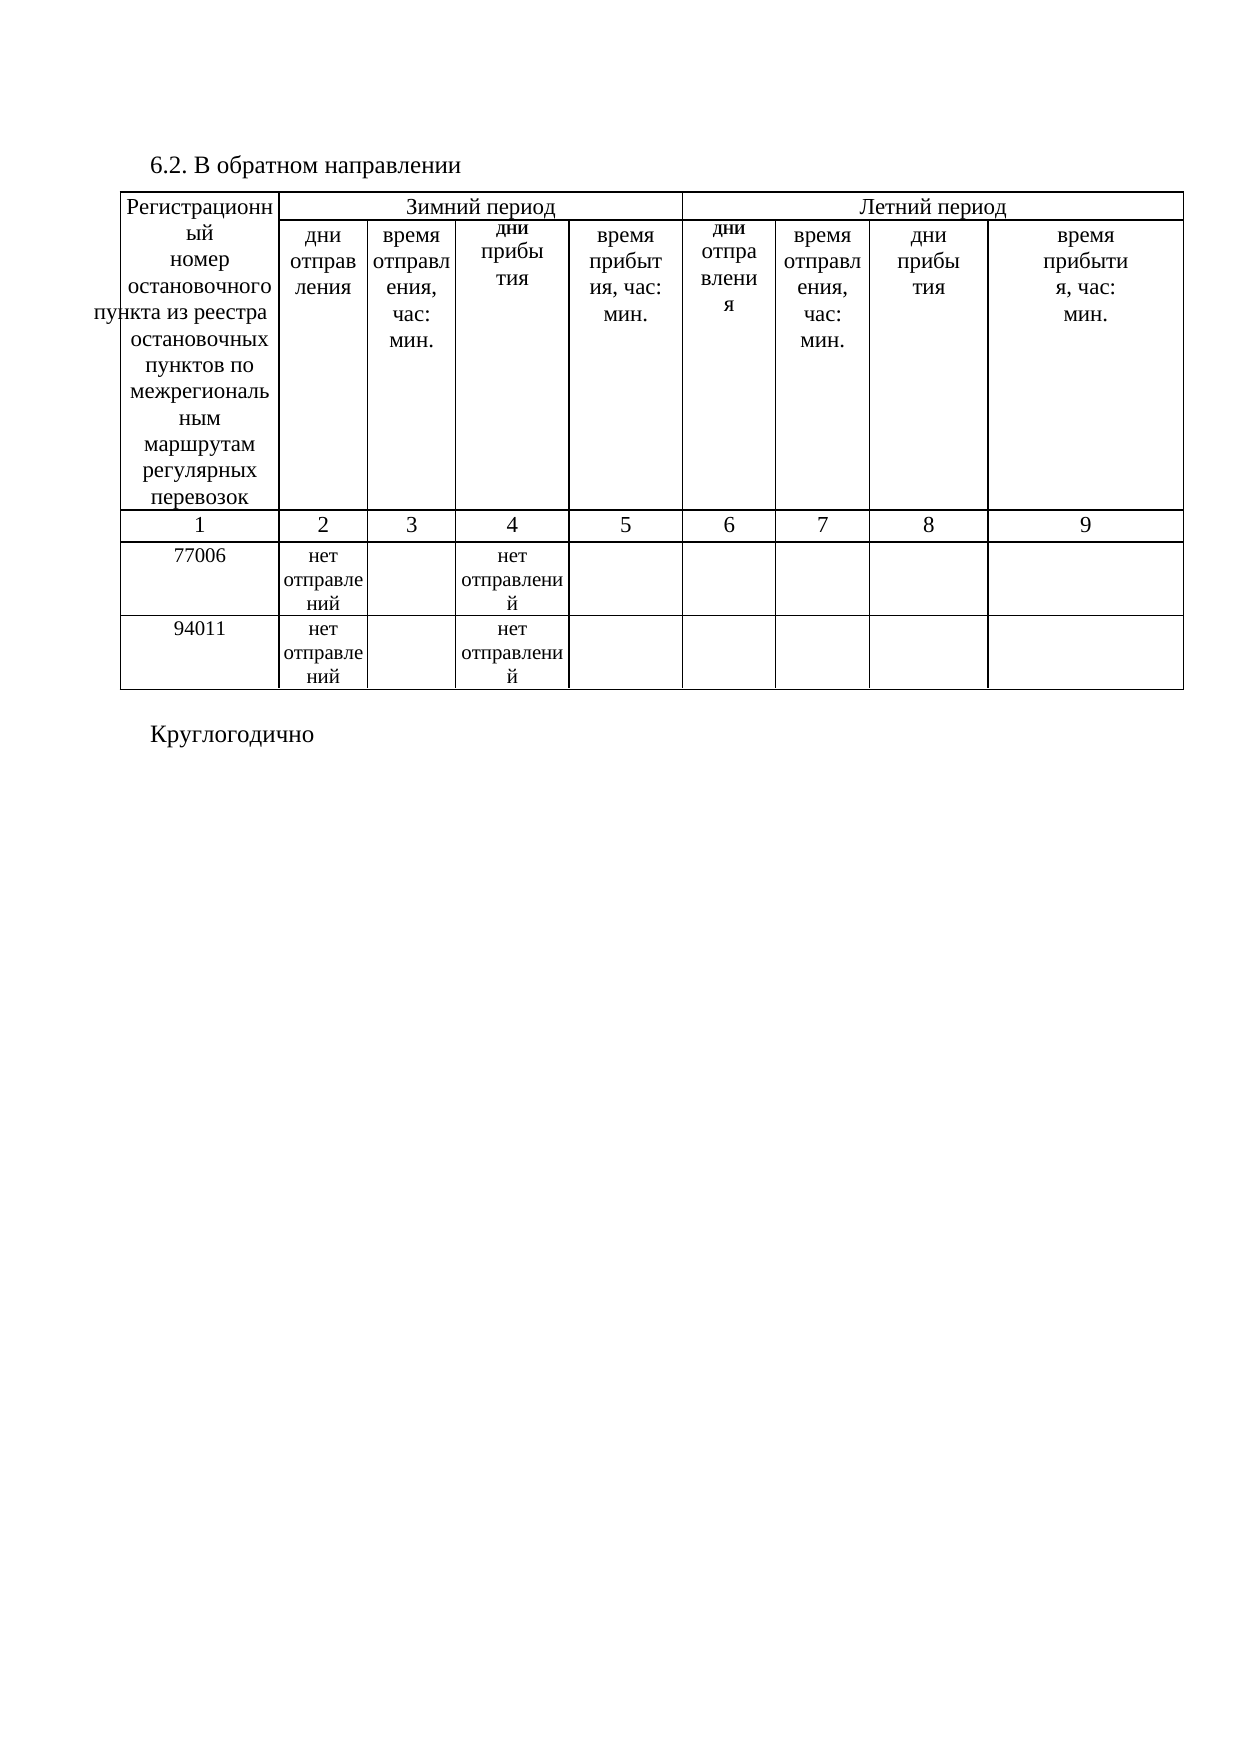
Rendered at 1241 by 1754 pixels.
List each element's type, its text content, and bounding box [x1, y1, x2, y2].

table_cell 8 [870, 511, 987, 541]
table_cell [870, 616, 987, 688]
table_cell 7 [776, 511, 869, 541]
table_cell 3 [368, 511, 455, 541]
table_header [121, 193, 278, 509]
table_cell 94011 [121, 616, 278, 688]
table_cell время прибыт ия, час: мин. [570, 221, 682, 509]
table_cell [989, 616, 1183, 688]
table_cell [570, 616, 682, 688]
table_cell [570, 543, 682, 615]
table_cell 5 [570, 511, 682, 541]
table_cell [870, 543, 987, 615]
table_cell дни прибы тия [870, 221, 987, 509]
table_cell нет отправлений [456, 616, 568, 688]
table_cell время отправл ения, час: мин. [776, 221, 869, 509]
table_cell [776, 543, 869, 615]
table_cell [683, 543, 775, 615]
table_cell [683, 616, 775, 688]
table_cell время прибыти я, час: мин. [989, 221, 1183, 509]
table_cell 2 [280, 511, 367, 541]
table_cell ДНИ прибы тия [456, 221, 568, 509]
table_cell [989, 543, 1183, 615]
table_cell нет отправлений [280, 616, 367, 688]
table_cell [368, 616, 455, 688]
table_cell [776, 616, 869, 688]
table_cell 9 [989, 511, 1183, 541]
table_cell 6 [683, 511, 775, 541]
table_cell дни отправ ления [280, 221, 367, 509]
table_cell 4 [456, 511, 568, 541]
text Круглогодично [150, 719, 1090, 747]
table_cell [368, 543, 455, 615]
text 6.2. В обратном направлении [150, 150, 1090, 179]
table_header Летний период [683, 193, 1183, 219]
table_cell ДНИ отпра влени я [683, 221, 775, 509]
table_cell нет отправлений [456, 543, 568, 615]
table_cell 77006 [121, 543, 278, 615]
table_cell нет отправлений [280, 543, 367, 615]
table_cell 1 [121, 511, 278, 541]
table_cell время отправл ения, час: мин. [368, 221, 455, 509]
table_header Зимний период [280, 193, 682, 219]
